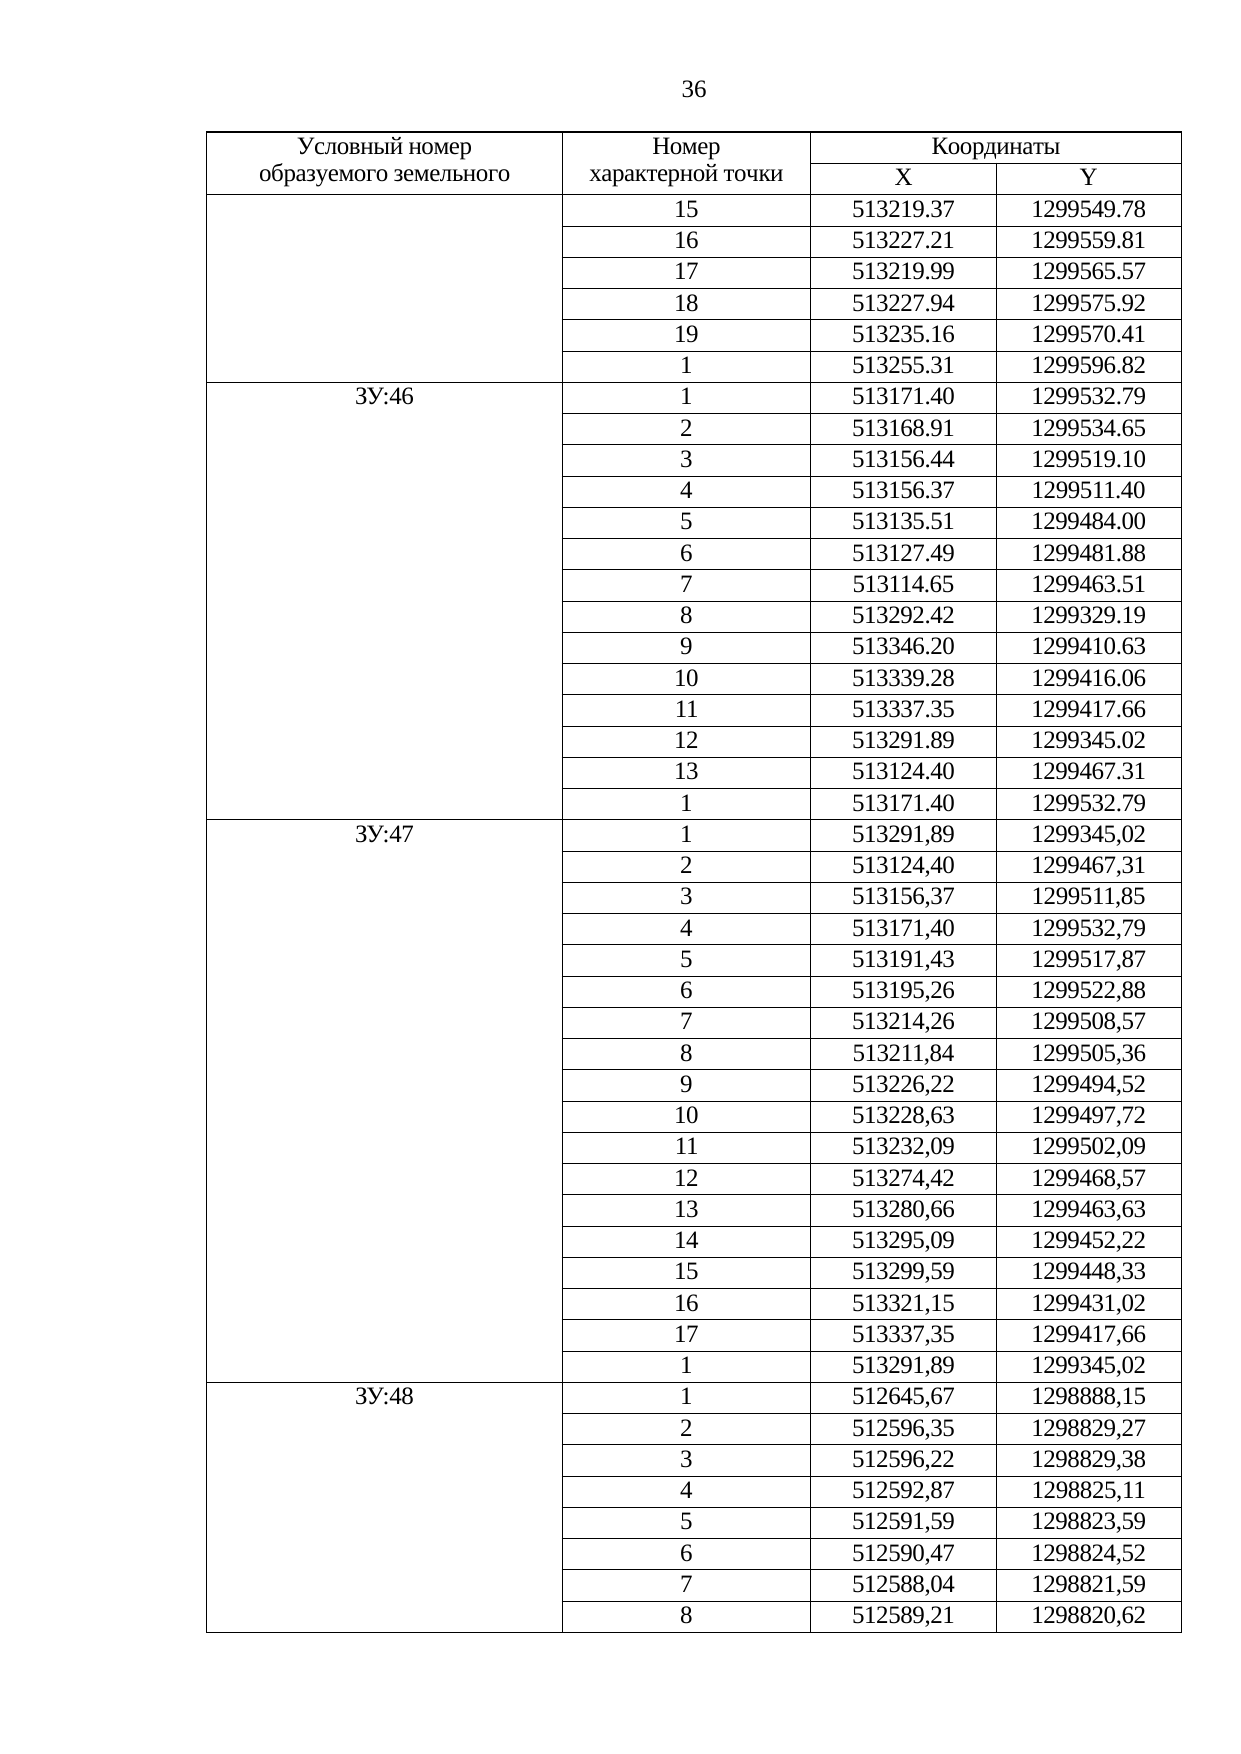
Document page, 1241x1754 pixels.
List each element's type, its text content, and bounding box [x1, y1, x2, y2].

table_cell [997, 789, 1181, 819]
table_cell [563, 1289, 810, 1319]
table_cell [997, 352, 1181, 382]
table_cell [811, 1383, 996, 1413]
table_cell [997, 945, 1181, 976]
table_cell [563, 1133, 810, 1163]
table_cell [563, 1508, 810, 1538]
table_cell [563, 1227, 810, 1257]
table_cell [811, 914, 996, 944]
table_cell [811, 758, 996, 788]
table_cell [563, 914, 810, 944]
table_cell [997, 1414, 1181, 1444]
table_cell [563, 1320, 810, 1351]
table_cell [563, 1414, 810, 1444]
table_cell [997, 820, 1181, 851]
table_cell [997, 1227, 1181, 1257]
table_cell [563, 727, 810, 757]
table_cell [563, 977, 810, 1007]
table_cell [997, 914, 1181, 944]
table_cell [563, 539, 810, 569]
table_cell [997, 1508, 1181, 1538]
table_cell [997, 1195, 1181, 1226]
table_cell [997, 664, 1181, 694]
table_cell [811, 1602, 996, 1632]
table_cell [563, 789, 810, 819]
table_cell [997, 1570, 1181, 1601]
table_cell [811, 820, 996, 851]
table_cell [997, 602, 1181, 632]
table_header Условный номер образуемого земельного участка, части земельного участка [207, 133, 562, 194]
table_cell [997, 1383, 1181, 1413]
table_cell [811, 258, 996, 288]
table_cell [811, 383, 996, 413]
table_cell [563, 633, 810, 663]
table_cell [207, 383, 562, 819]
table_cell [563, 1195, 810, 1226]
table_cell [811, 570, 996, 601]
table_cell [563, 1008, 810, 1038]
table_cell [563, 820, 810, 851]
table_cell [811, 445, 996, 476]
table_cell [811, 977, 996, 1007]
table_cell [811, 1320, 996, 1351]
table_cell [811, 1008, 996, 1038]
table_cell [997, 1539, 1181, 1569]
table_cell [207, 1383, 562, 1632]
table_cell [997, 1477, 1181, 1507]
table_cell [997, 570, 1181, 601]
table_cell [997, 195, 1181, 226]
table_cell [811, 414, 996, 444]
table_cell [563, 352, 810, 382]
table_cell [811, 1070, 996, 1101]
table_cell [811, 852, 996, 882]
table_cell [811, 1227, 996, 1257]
table_header Координаты [811, 133, 1181, 163]
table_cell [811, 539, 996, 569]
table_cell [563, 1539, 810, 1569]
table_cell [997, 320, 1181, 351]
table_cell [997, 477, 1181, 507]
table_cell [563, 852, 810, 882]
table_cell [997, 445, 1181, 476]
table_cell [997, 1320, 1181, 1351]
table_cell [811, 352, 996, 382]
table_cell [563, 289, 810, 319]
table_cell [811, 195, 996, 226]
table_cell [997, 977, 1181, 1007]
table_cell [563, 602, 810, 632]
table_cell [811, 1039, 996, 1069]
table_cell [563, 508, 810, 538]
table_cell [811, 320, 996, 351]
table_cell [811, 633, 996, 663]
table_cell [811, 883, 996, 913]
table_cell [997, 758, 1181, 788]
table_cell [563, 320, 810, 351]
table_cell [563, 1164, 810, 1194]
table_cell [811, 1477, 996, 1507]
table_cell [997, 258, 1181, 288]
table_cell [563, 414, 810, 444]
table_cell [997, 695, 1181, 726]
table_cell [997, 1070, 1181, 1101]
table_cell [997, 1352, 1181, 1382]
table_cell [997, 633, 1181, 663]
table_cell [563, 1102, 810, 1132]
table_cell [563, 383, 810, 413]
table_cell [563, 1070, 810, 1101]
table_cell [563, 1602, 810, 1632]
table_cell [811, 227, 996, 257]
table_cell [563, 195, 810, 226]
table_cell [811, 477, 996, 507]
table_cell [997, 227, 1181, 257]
table_cell Y [997, 164, 1181, 194]
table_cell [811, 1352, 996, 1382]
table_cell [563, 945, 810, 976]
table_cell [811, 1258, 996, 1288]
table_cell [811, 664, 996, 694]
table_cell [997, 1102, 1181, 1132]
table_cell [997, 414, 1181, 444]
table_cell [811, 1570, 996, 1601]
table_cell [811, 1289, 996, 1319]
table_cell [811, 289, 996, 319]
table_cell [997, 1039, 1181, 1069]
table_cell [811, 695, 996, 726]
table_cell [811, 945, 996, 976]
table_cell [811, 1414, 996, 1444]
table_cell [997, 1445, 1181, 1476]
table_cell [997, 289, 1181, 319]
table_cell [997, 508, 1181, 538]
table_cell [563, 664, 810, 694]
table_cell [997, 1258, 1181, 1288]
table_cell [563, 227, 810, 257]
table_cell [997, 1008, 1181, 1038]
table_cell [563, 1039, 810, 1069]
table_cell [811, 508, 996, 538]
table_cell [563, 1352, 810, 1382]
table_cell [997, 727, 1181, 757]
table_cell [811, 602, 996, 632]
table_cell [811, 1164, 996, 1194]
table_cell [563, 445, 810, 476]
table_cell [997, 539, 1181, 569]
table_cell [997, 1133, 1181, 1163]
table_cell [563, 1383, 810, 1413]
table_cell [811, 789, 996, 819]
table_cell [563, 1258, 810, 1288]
table_cell X [811, 164, 996, 194]
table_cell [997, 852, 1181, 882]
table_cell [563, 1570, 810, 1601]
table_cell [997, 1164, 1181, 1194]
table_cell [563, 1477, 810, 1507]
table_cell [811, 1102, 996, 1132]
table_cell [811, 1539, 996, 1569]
table_header Номер характерной точки [563, 133, 810, 194]
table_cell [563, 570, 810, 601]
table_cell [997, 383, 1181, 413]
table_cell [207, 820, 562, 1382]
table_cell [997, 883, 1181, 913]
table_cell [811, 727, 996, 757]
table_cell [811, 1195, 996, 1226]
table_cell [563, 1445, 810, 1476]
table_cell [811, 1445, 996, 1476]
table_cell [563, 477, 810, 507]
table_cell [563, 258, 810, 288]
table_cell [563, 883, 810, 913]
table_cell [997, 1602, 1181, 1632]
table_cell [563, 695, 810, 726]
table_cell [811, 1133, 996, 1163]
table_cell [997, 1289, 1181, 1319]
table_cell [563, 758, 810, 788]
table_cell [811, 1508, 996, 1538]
